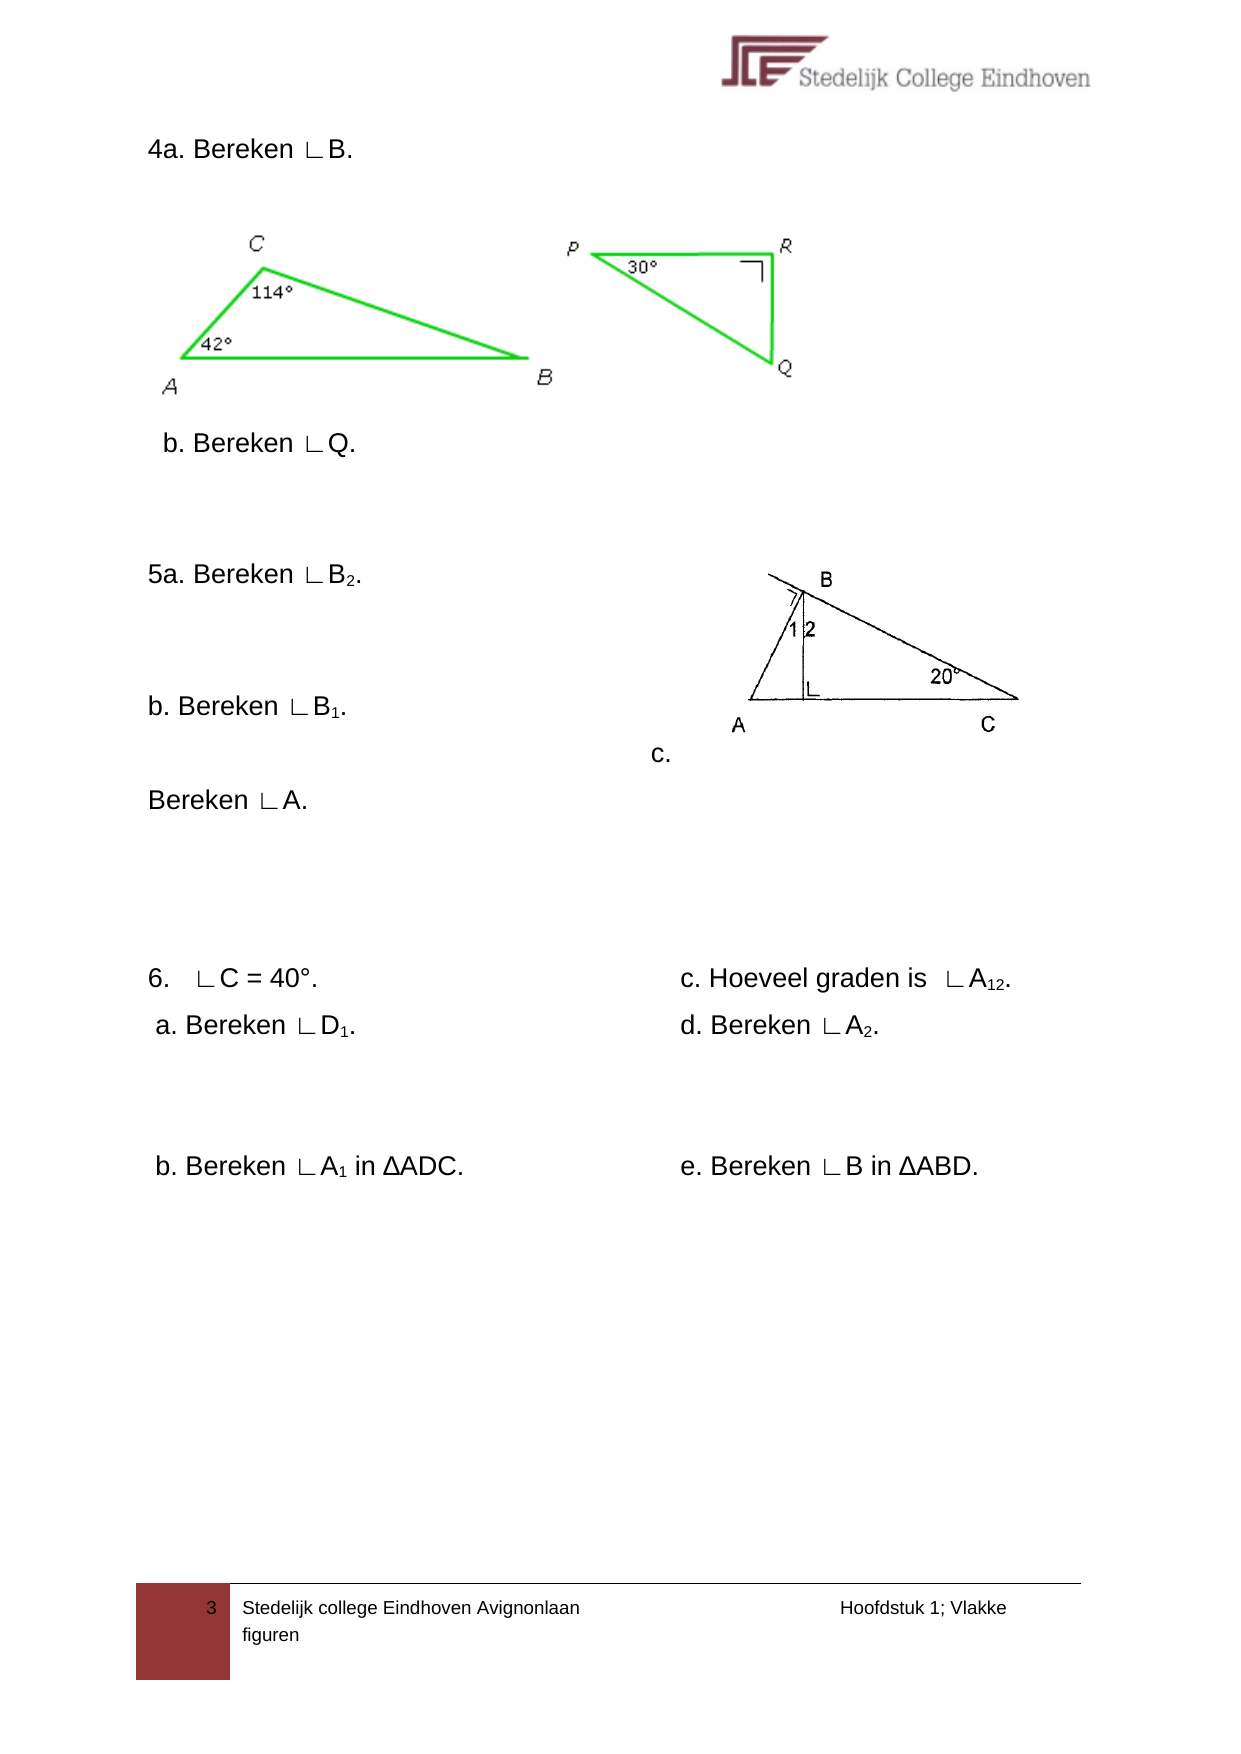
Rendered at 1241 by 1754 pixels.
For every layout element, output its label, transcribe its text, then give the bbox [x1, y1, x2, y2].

text 6. ∟C = 40°. c. Hoeveel graden is ∟A12. [148, 962, 1092, 993]
text c. Bereken ∟A. [148, 737, 1092, 815]
picture [698, 551, 1113, 753]
text b. Bereken ∟B1. [148, 690, 698, 721]
text b. Bereken ∟A1 in ∆ADC. e. Bereken ∟B in ∆ABD. [148, 1150, 1092, 1181]
text 4a. Bereken ∟B. [148, 133, 1092, 164]
text a. Bereken ∟D1. d. Bereken ∟A2. [148, 1009, 1092, 1040]
picture [147, 217, 890, 415]
text 5a. Bereken ∟B2. [148, 558, 698, 590]
text b. Bereken ∟Q. [148, 427, 1092, 458]
